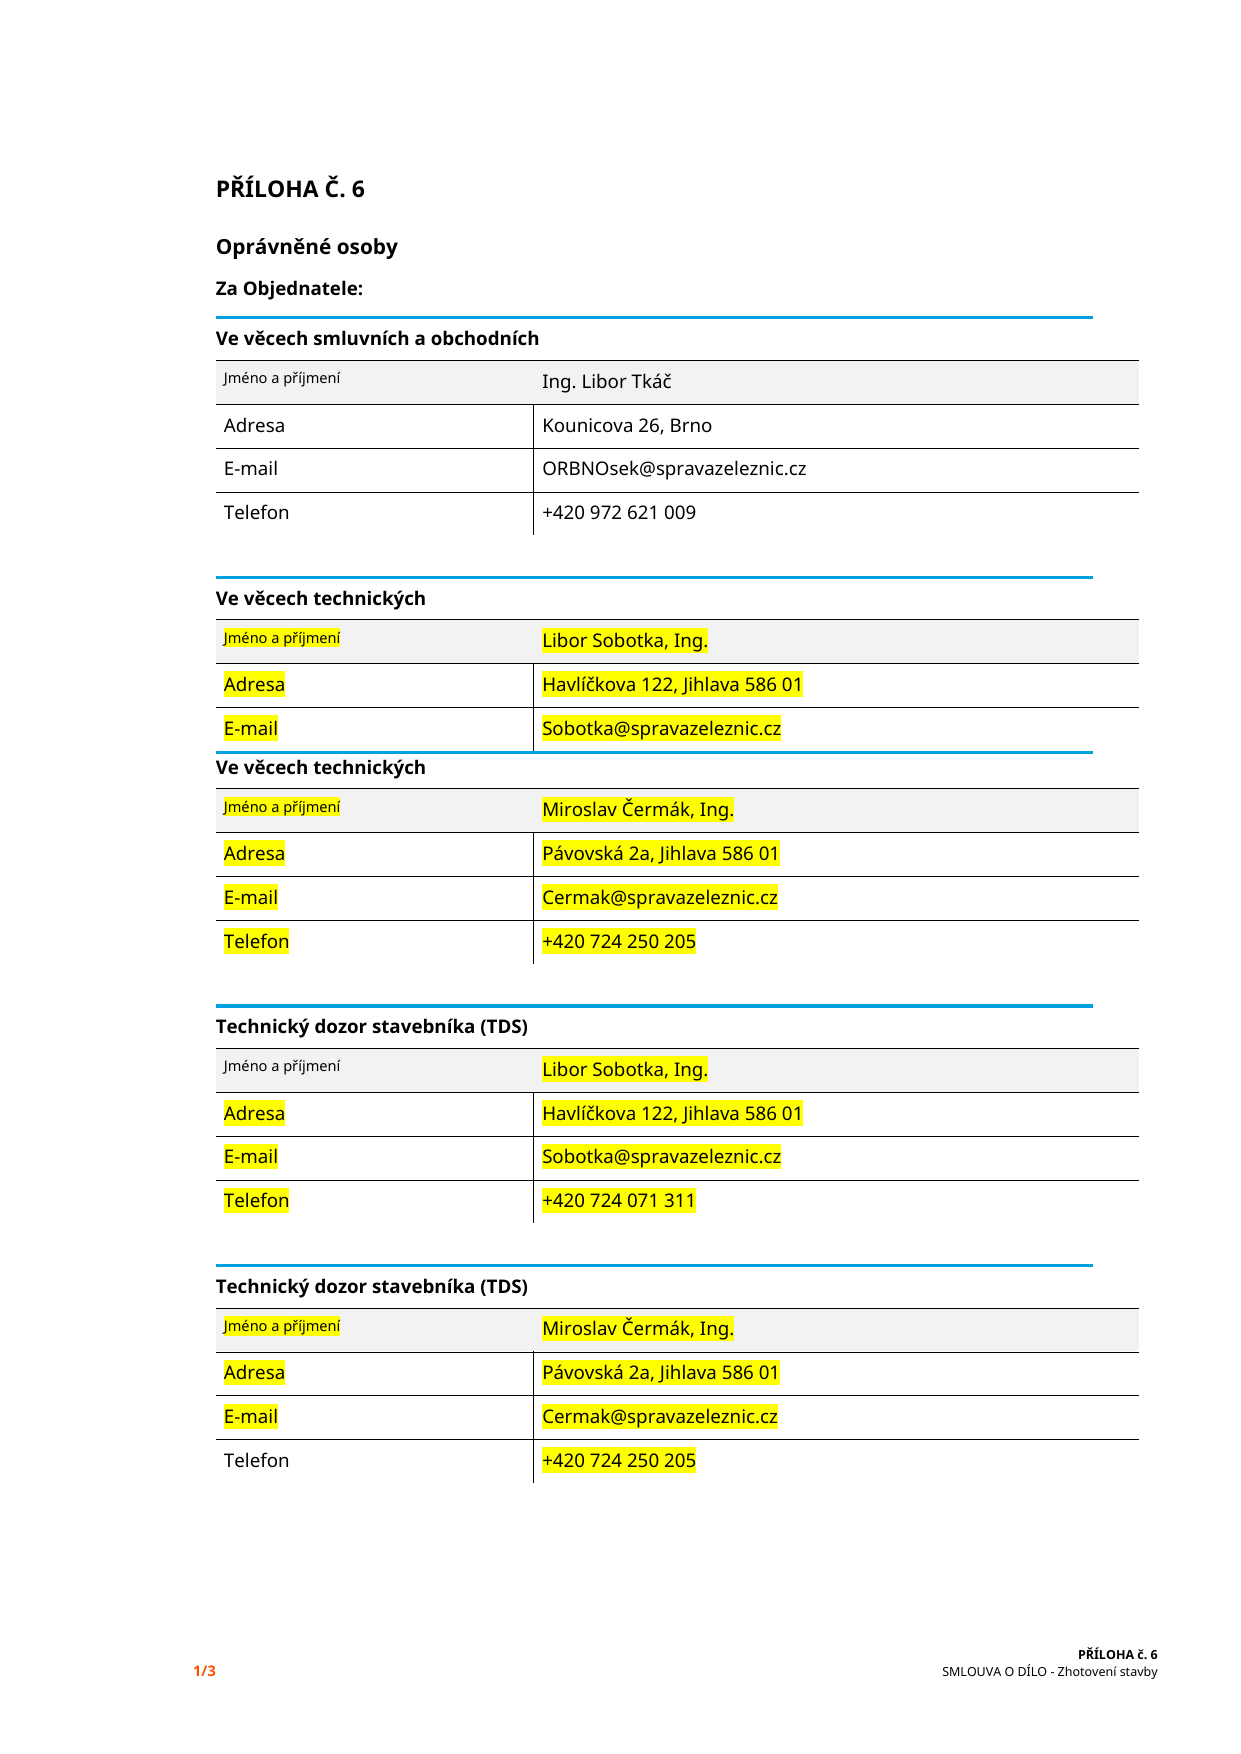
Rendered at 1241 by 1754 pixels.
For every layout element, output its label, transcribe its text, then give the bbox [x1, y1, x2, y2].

table_cell Telefon [216, 493, 533, 535]
table_cell +420 724 071 311 [534, 1181, 1139, 1223]
table_header Jméno a příjmení [216, 1309, 534, 1351]
table_cell E-mail [216, 449, 533, 491]
table_header Miroslav Čermák, Ing. [534, 789, 1139, 832]
table_cell Havlíčkova 122, Jihlava 586 01 [534, 1093, 1139, 1136]
table_header Jméno a příjmení [216, 789, 534, 832]
table_header Miroslav Čermák, Ing. [534, 1309, 1139, 1351]
text Technický dozor stavebníka (TDS) [216, 1267, 1093, 1299]
table_cell Adresa [216, 405, 533, 447]
table_cell Telefon [216, 1181, 533, 1223]
table_cell Sobotka@spravazeleznic.cz [534, 1137, 1139, 1179]
table_cell E-mail [216, 1396, 533, 1439]
text Ve věcech technických [216, 754, 1093, 779]
table_header Jméno a příjmení [216, 361, 534, 404]
table_cell Kounicova 26, Brno [534, 405, 1139, 447]
text Příloha č. 6 [216, 172, 1093, 204]
table_header Jméno a příjmení [216, 620, 534, 663]
table_cell +420 972 621 009 [534, 493, 1139, 535]
table_cell Cermak@spravazeleznic.cz [534, 1396, 1139, 1439]
table_cell +420 724 250 205 [534, 921, 1139, 964]
table_cell Adresa [216, 1093, 533, 1136]
table_cell Telefon [216, 1440, 533, 1483]
table_cell Pávovská 2a, Jihlava 586 01 [534, 1353, 1139, 1395]
table_header Jméno a příjmení [216, 1049, 534, 1092]
table_cell Adresa [216, 664, 533, 707]
table_header Ing. Libor Tkáč [534, 361, 1139, 404]
table_header Libor Sobotka, Ing. [534, 1049, 1139, 1092]
text Za Objednatele: [216, 276, 1093, 301]
table_cell Telefon [216, 921, 533, 964]
table_cell E-mail [216, 1137, 533, 1179]
table_cell Sobotka@spravazeleznic.cz [534, 708, 1139, 751]
table_cell Pávovská 2a, Jihlava 586 01 [534, 833, 1139, 876]
table_cell Adresa [216, 1353, 533, 1395]
table_cell E-mail [216, 877, 533, 920]
text Ve věcech technických [216, 579, 1093, 611]
text Oprávněné osoby [216, 232, 1093, 260]
text Technický dozor stavebníka (TDS) [216, 1008, 1093, 1039]
table_cell Adresa [216, 833, 533, 876]
table_cell E-mail [216, 708, 533, 751]
table_cell +420 724 250 205 [534, 1440, 1139, 1483]
table_cell Cermak@spravazeleznic.cz [534, 877, 1139, 920]
table_header Libor Sobotka, Ing. [534, 620, 1139, 663]
table_cell Havlíčkova 122, Jihlava 586 01 [534, 664, 1139, 707]
table_cell ORBNOsek@spravazeleznic.cz [534, 449, 1139, 491]
text Ve věcech smluvních a obchodních [216, 319, 1093, 351]
